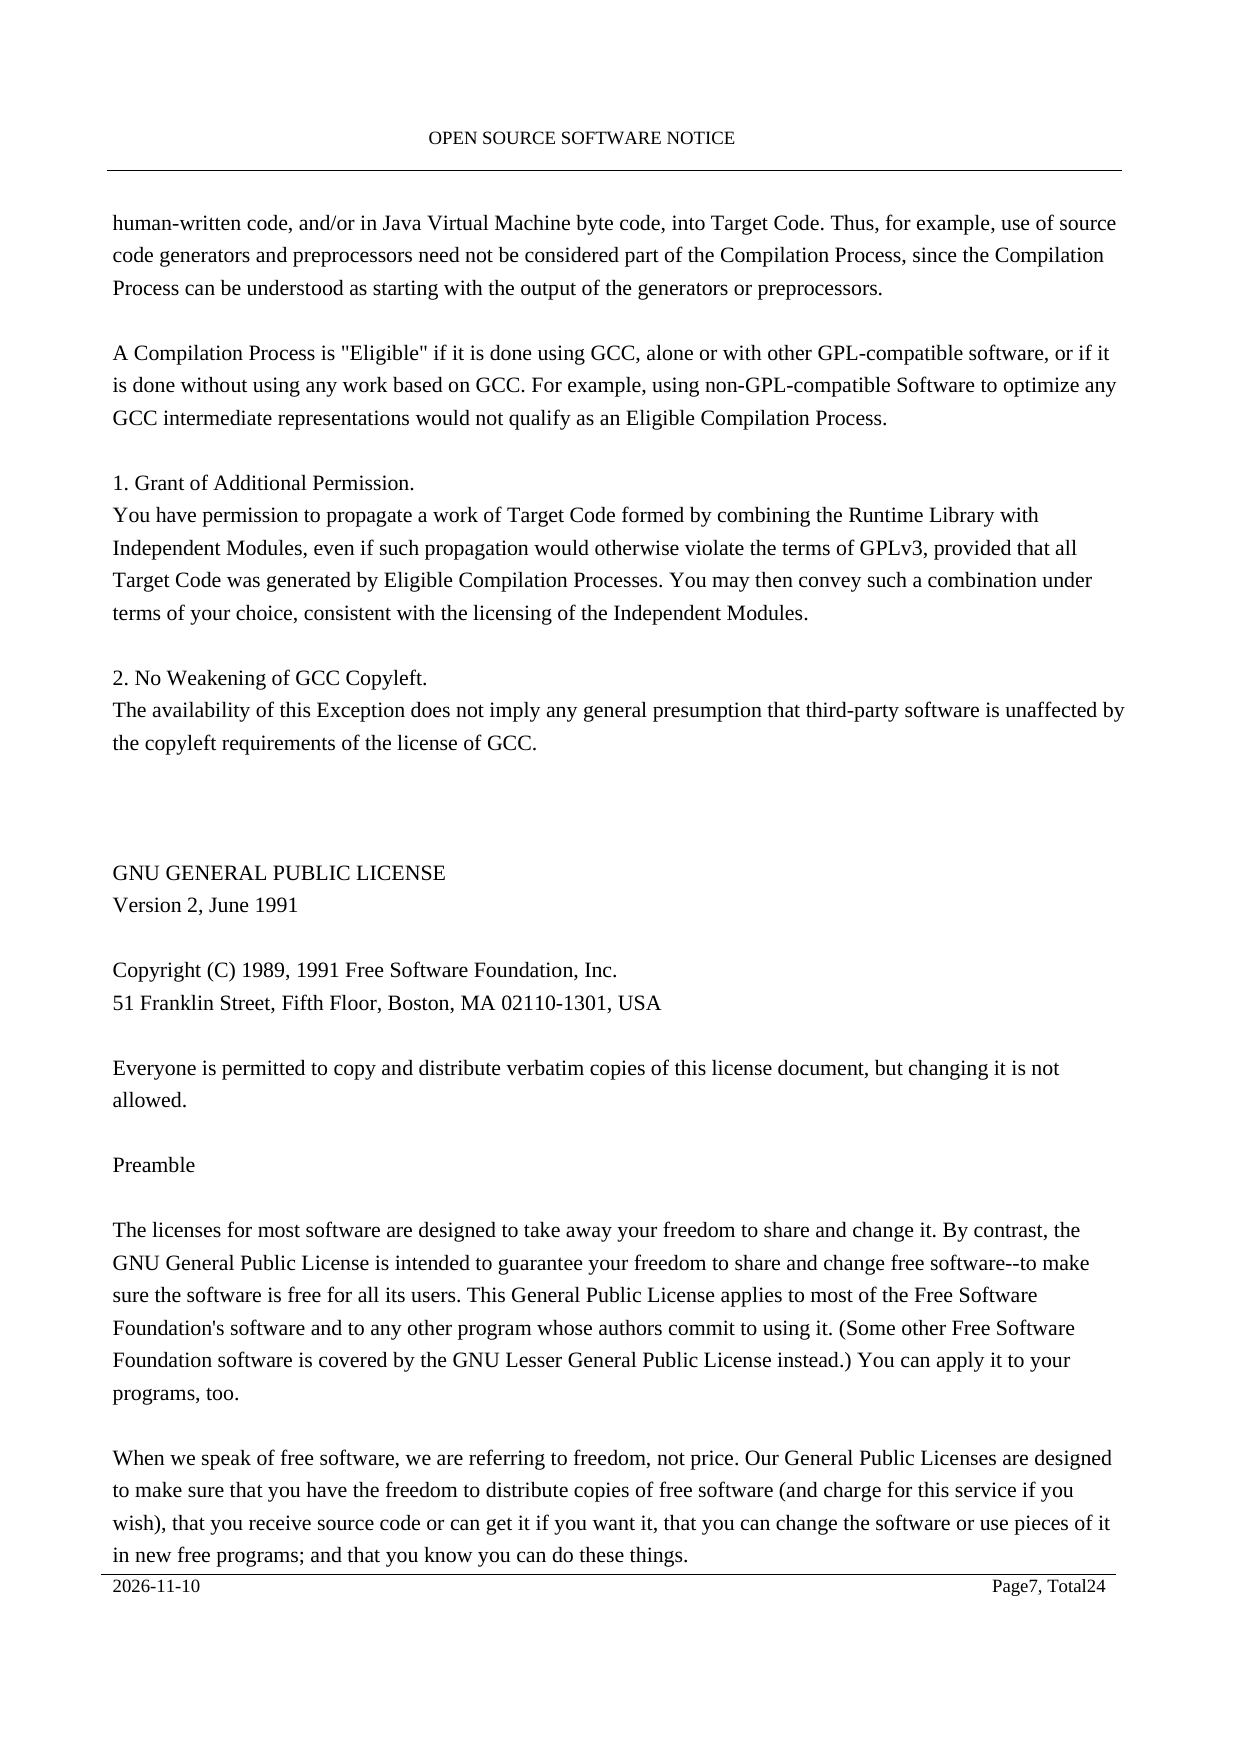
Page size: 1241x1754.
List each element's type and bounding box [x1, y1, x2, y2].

text [112, 206, 1128, 1571]
